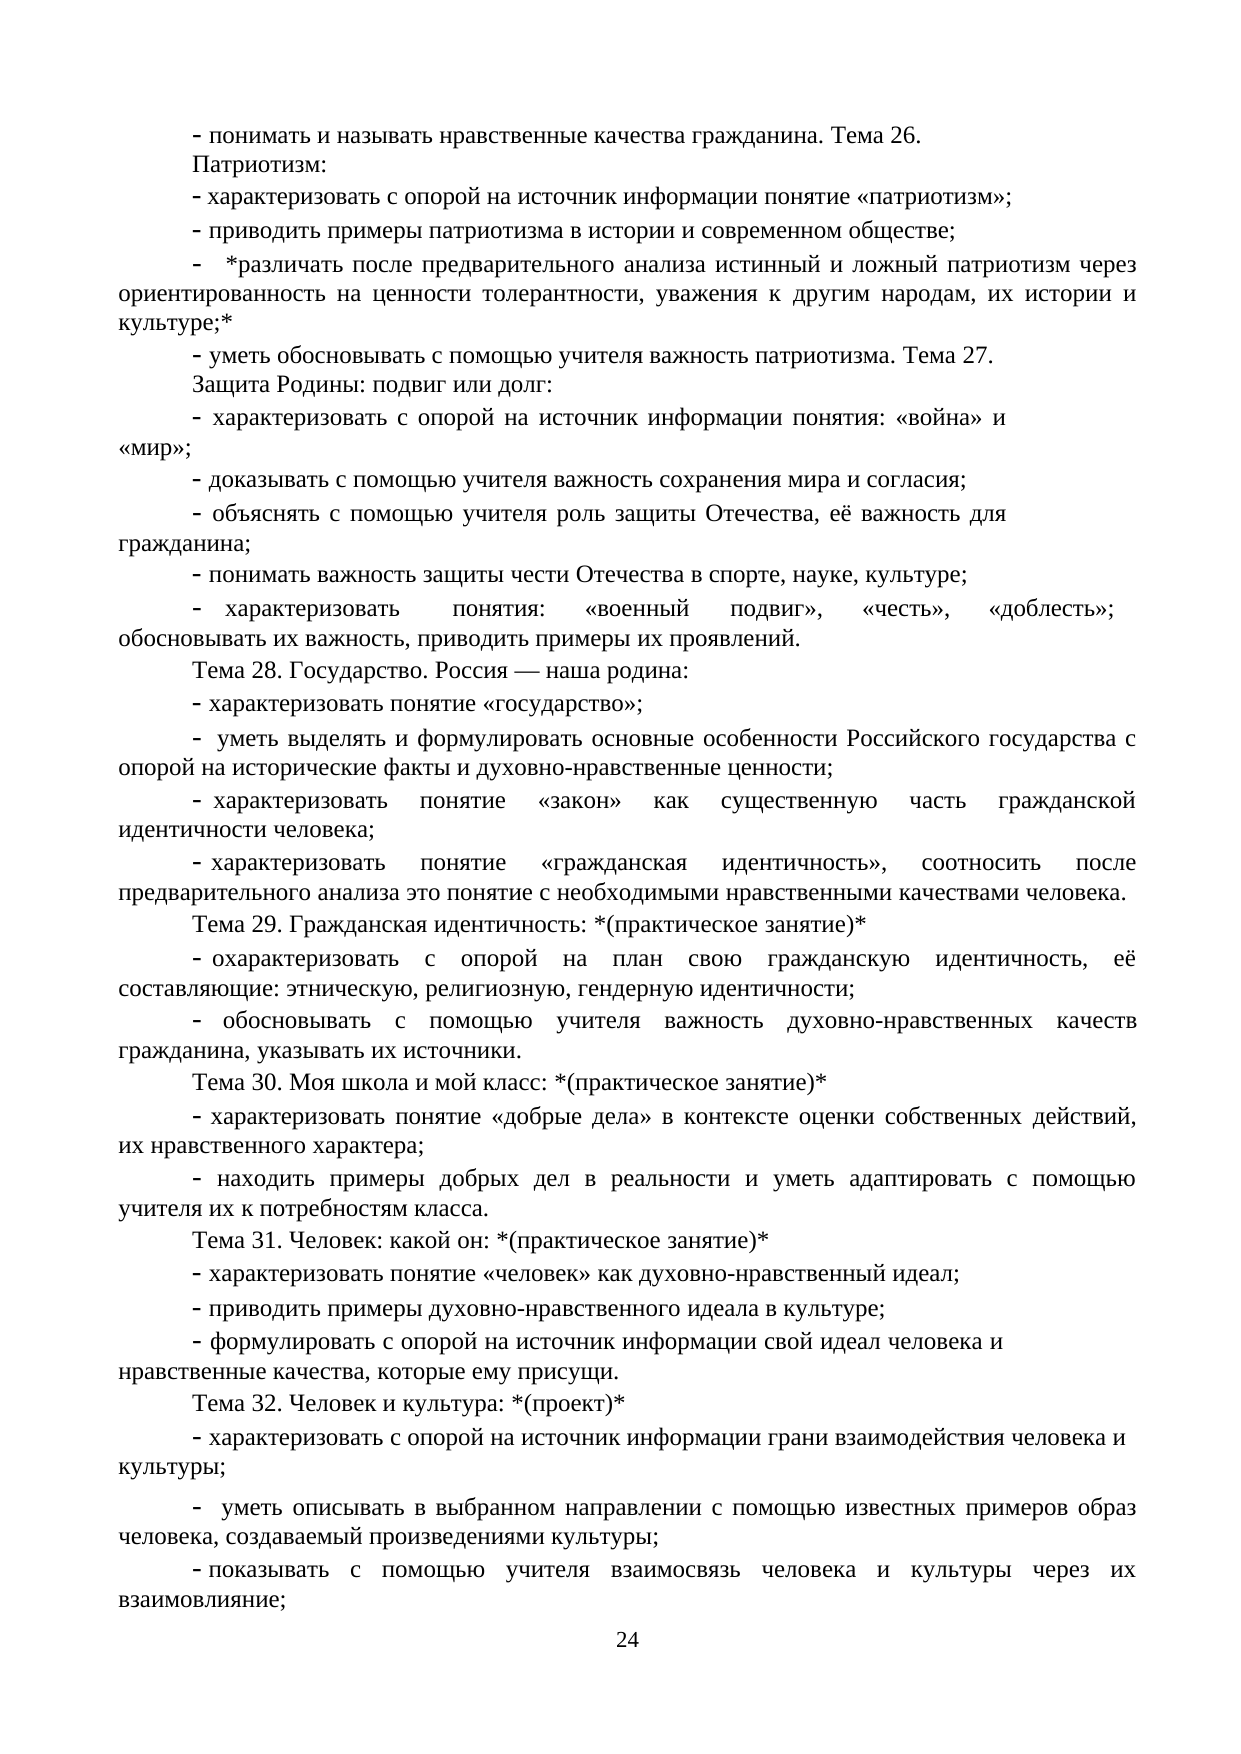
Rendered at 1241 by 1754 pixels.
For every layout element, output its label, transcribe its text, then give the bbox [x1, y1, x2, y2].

list формулировать с опорой на источник информации свой идеал человека и нравственные качества, которые ему присущи. [118, 1322, 1136, 1384]
list уметь описывать в выбранном направлении с помощью известных примеров образ человека, создаваемый произведениями культуры; [118, 1488, 1136, 1550]
list приводить примеры духовно-нравственного идеала в культуре; [192, 1289, 1165, 1322]
list уметь выделять и формулировать основные особенности Российского государства с опорой на исторические факты и духовно-нравственные ценности; [118, 719, 1136, 781]
list характеризовать понятия: «военный подвиг», «честь», «доблесть»; обосновывать их важность, приводить примеры их проявлений. [118, 589, 1136, 652]
text Тема 32. Человек и культура: *(проект)* [192, 1384, 1165, 1418]
list *различать после предварительного анализа истинный и ложный патриотизм через ориентированность на ценности толерантности, уважения к другим народам, их истории и культуре;* [118, 245, 1137, 336]
list доказывать с помощью учителя важность сохранения мира и согласия; [192, 461, 1165, 494]
list характеризовать с опорой на источник информации понятия: «война» и [192, 398, 1165, 432]
list уметь обосновывать с помощью учителя важность патриотизма. Тема 27. Защита Родины: подвиг или долг: [192, 336, 1011, 398]
text Тема 29. Гражданская идентичность: *(практическое занятие)* [192, 906, 1165, 939]
list обосновывать с помощью учителя важность духовно-нравственных качеств гражданина, указывать их источники. [118, 1001, 1137, 1064]
text Тема 30. Моя школа и мой класс: *(практическое занятие)* [192, 1064, 1165, 1097]
list приводить примеры патриотизма в истории и современном обществе; [192, 211, 1165, 245]
list понимать важность защиты чести Отечества в спорте, науке, культуре; [192, 556, 1165, 589]
text «мир»; [118, 432, 1165, 461]
list находить примеры добрых дел в реальности и уметь адаптировать с помощью учителя их к потребностям класса. [118, 1159, 1136, 1222]
list характеризовать понятие «закон» как существенную часть гражданской идентичности человека; [118, 781, 1136, 843]
list понимать и называть нравственные качества гражданина. Тема 26. Патриотизм: [192, 116, 927, 178]
text Тема 28. Государство. Россия — наша родина: [192, 652, 1165, 685]
list характеризовать понятие «гражданская идентичность», соотносить после предварительного анализа это понятие с необходимыми нравственными качествами человека. [118, 843, 1137, 906]
list показывать с помощью учителя взаимосвязь человека и культуры через их взаимовлияние; [118, 1550, 1137, 1612]
list характеризовать с опорой на источник информации понятие «патриотизм»; [192, 178, 1165, 211]
list характеризовать понятие «человек» как духовно-нравственный идеал; [192, 1255, 1165, 1289]
list объяснять с помощью учителя роль защиты Отечества, её важность для гражданина; [118, 494, 1137, 556]
list охарактеризовать с опорой на план свою гражданскую идентичность, её составляющие: этническую, религиозную, гендерную идентичности; [118, 939, 1137, 1001]
text Тема 31. Человек: какой он: *(практическое занятие)* [192, 1222, 1165, 1255]
list характеризовать с опорой на источник информации грани взаимодействия человека и культуры; [118, 1418, 1136, 1480]
list характеризовать понятие «государство»; [192, 685, 1165, 719]
list характеризовать понятие «добрые дела» в контексте оценки собственных действий, их нравственного характера; [118, 1097, 1137, 1159]
